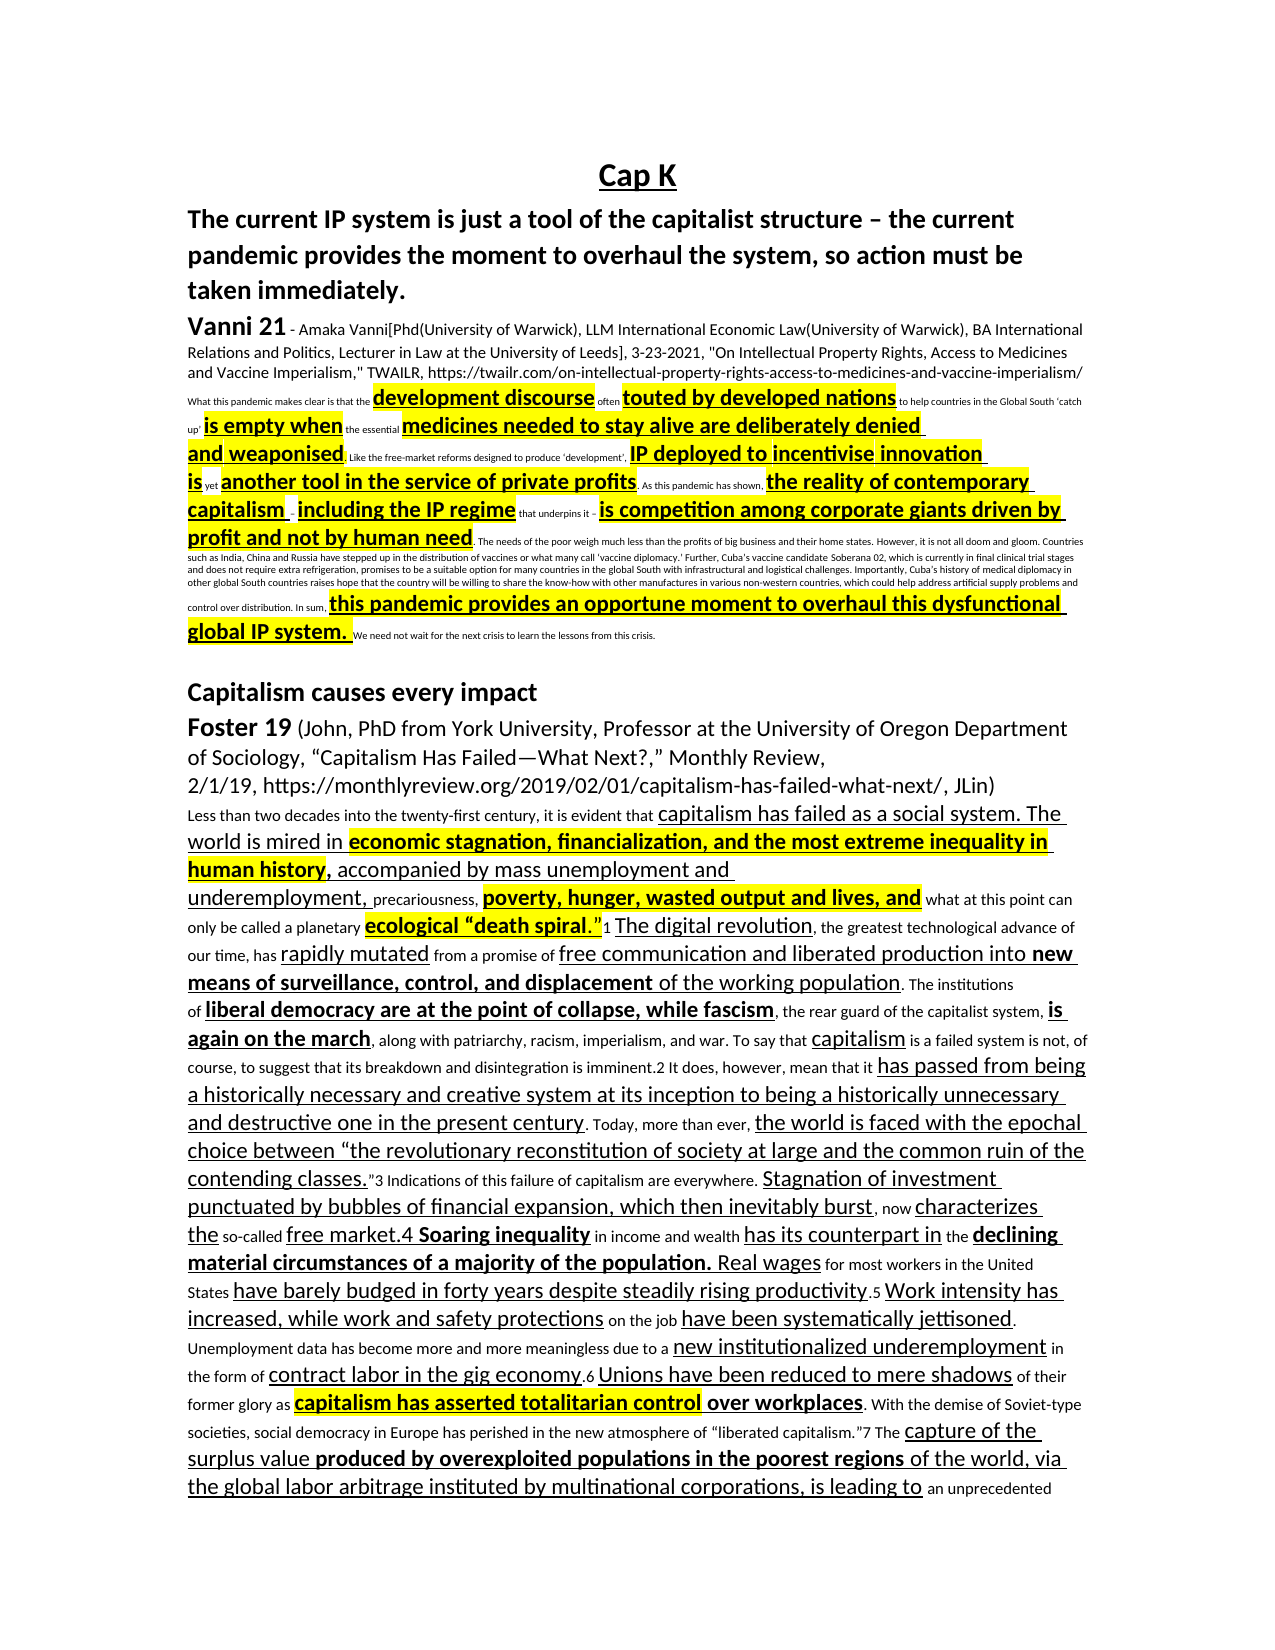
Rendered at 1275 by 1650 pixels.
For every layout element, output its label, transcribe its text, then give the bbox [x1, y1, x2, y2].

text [187, 799, 1087, 1500]
text Foster 19 (John, PhD from York University, Professor at the University of Oregon Department of Sociology, “Capitalism Has Failed—What Next?,” Monthly Review, 2/1/19, https://monthlyreview.org/2019/02/01/capitalism-has-failed-what-next/, JLin) [187, 710, 1087, 799]
subtitle Capitalism causes every impact [187, 675, 1087, 708]
subtitle Cap K [187, 154, 1087, 195]
text Vanni 21 - Amaka Vanni[Phd(University of Warwick), LLM International Economic Law(University of Warwick), BA International Relations and Politics, Lecturer in Law at the University of Leeds], 3-23-2021, "On Intellectual Property Rights, Access to Medicines and Vaccine Imperialism," TWAILR, https://twailr.com/on-intellectual-property-rights-access-to-medicines-and-vaccine-imperialism/ [187, 309, 1087, 383]
text What this pandemic makes clear is that the development discourse often touted by developed nations to help countries in the Global South ‘catch up’ is empty when the essential medicines needed to stay alive are deliberately denied and weaponised. Like the free-market reforms designed to produce ‘development’, IP deployed to incentivise innovation is yet another tool in the service of private profits. As this pandemic has shown, the reality of contemporary capitalism – including the IP regime that underpins it – is competition among corporate giants driven by profit and not by human need. The needs of the poor weigh much less than the profits of big business and their home states. However, it is not all doom and gloom. Countries such as India, China and Russia have stepped up in the distribution of vaccines or what many call ‘vaccine diplomacy.’ Further, Cuba’s vaccine candidate Soberana 02, which is currently in final clinical trial stages and does not require extra refrigeration, promises to be a suitable option for many countries in the global South with infrastructural and logistical challenges. Importantly, Cuba’s history of medical diplomacy in other global South countries raises hope that the country will be willing to share the know-how with other manufactures in various non-western countries, which could help address artificial supply problems and control over distribution. In sum, this pandemic provides an opportune moment to overhaul this dysfunctional global IP system. We need not wait for the next crisis to learn the lessons from this crisis. [187, 383, 1087, 645]
subtitle The current IP system is just a tool of the capitalist structure – the current pandemic provides the moment to overhaul the system, so action must be taken immediately. [187, 202, 1087, 307]
